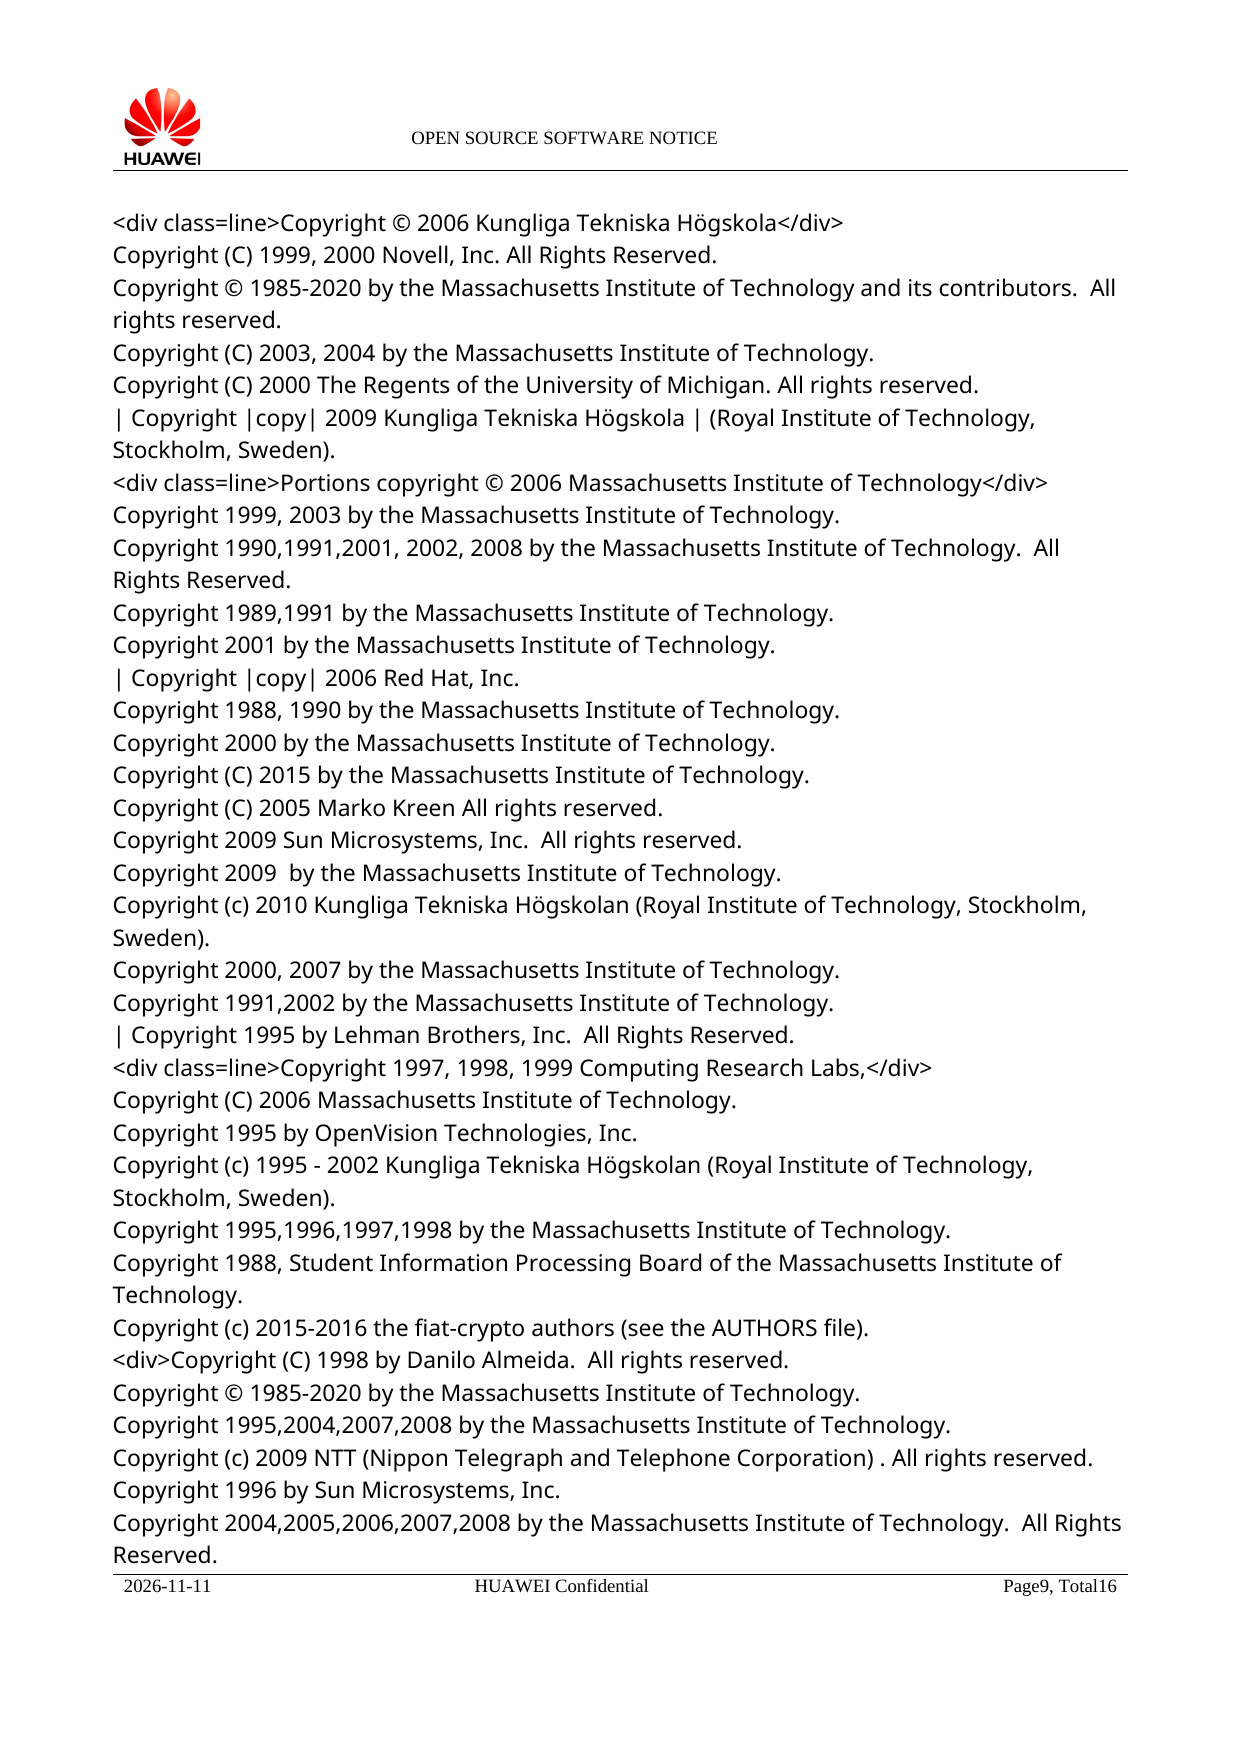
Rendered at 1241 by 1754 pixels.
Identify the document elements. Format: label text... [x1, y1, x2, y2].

picture [124, 88, 201, 165]
